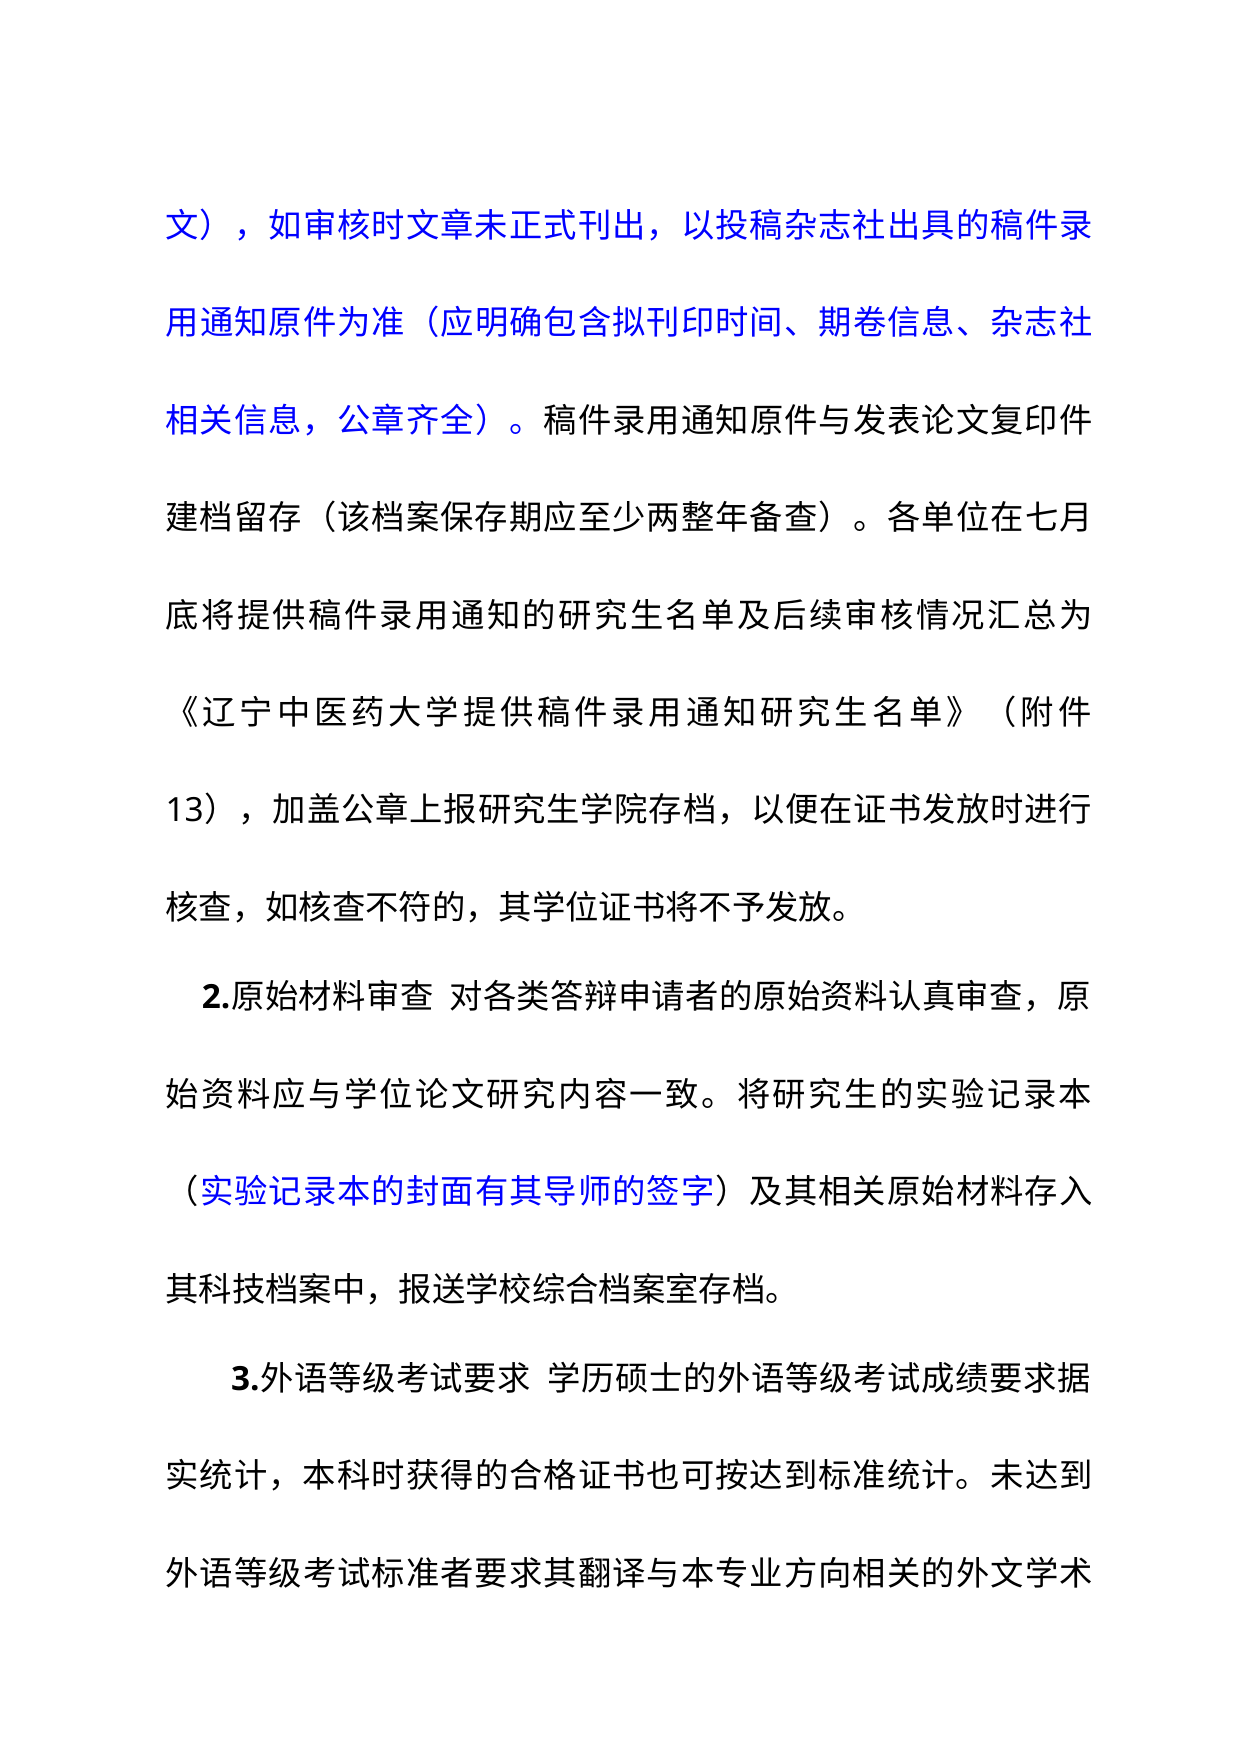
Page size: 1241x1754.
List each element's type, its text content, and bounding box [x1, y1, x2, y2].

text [165, 190, 1092, 937]
text 2.原始材料审查 对各类答辩申请者的原始资料认真审查，原始资料应与学位论文研究内容一致。将研究生的实验记录本（实验记录本的封面有其导师的签字）及其相关原始材料存入其科技档案中，报送学校综合档案室存档。 [165, 962, 1092, 1319]
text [165, 1343, 1092, 1603]
